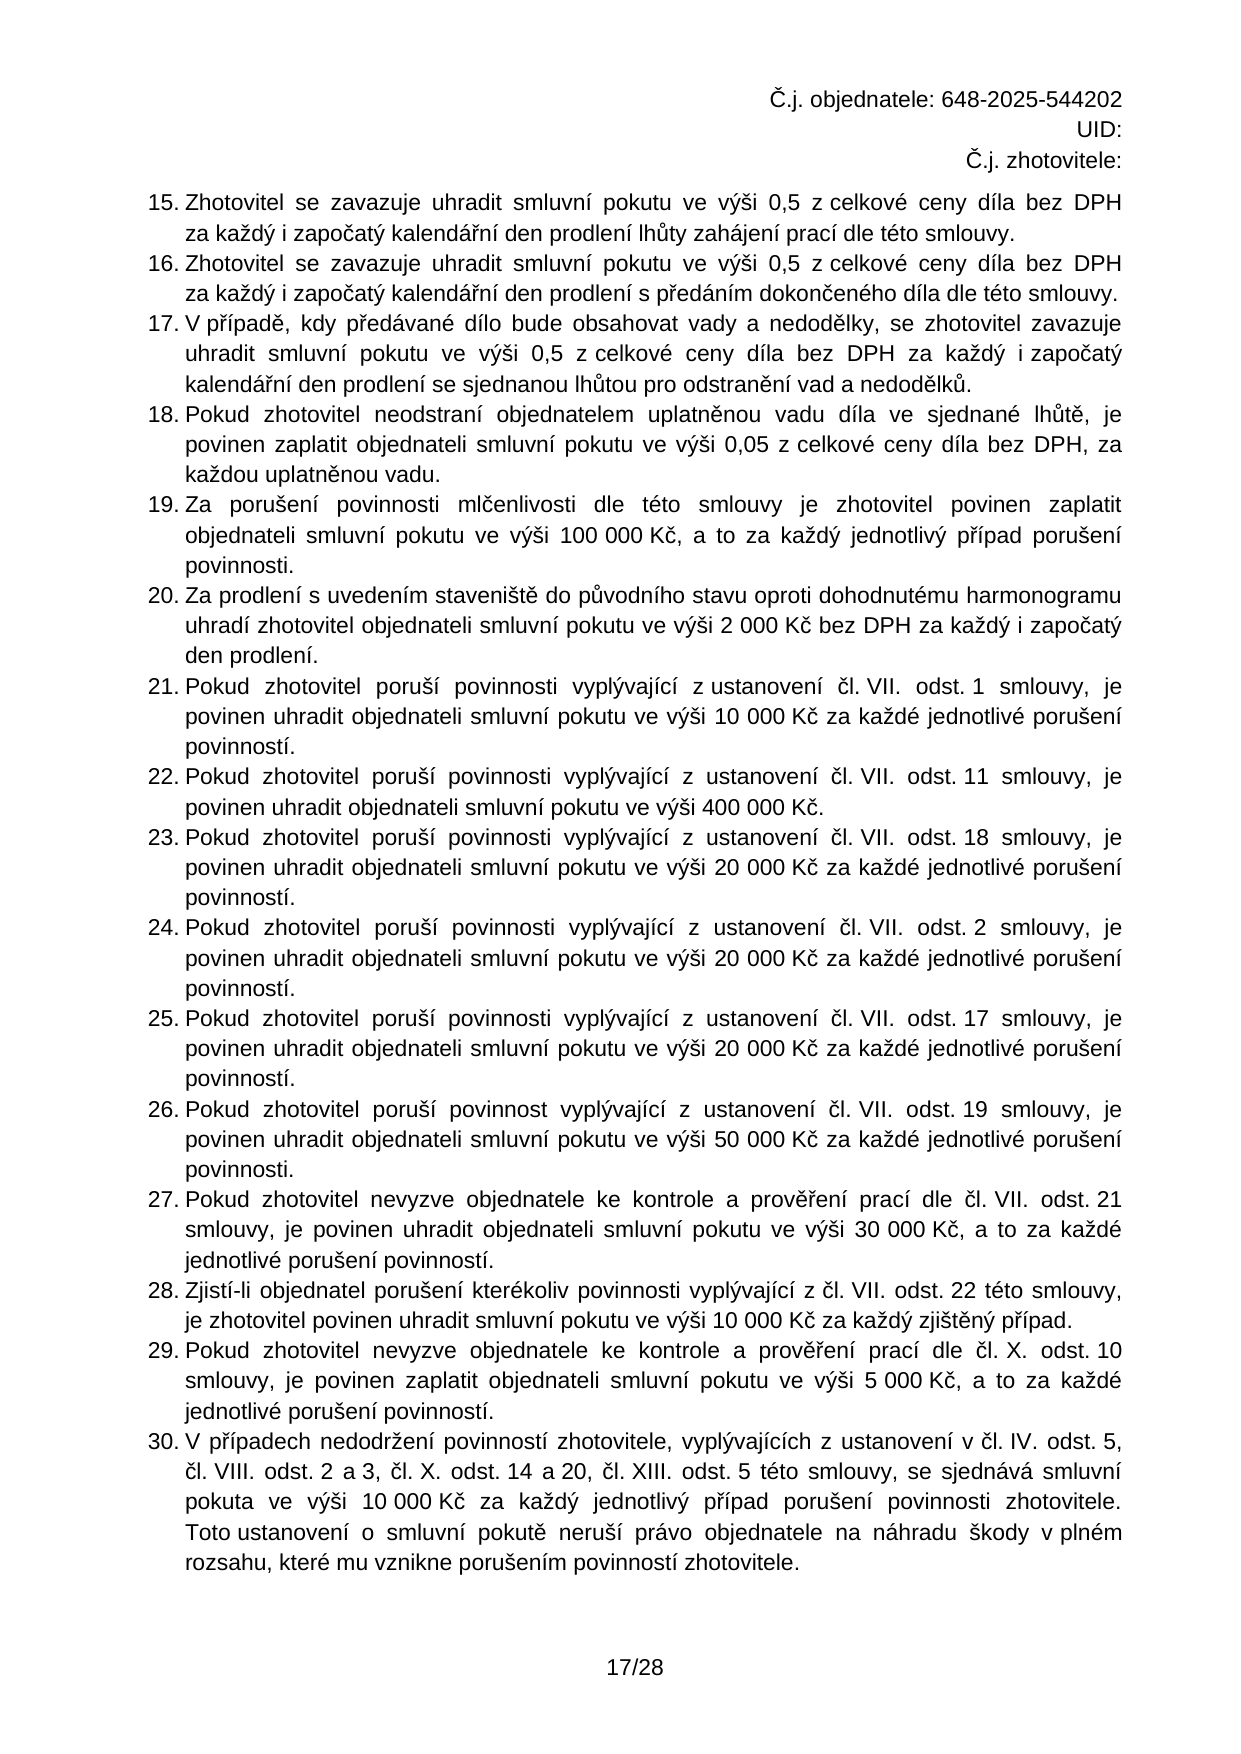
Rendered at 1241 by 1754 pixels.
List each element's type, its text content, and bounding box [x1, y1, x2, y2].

list Pokud zhotovitel poruší povinnost vyplývající z ustanovení čl. VII. odst. 19 smlouvy, je povinen uhradit objednateli smluvní pokutu ve výši 50 000 Kč za každé jednotlivé porušení povinnosti. [148, 1096, 1122, 1182]
list Pokud zhotovitel poruší povinnosti vyplývající z ustanovení čl. VII. odst. 11 smlouvy, je povinen uhradit objednateli smluvní pokutu ve výši 400 000 Kč. [148, 763, 1122, 820]
list Pokud zhotovitel poruší povinnosti vyplývající z ustanovení čl. VII. odst. 1 smlouvy, je povinen uhradit objednateli smluvní pokutu ve výši 10 000 Kč za každé jednotlivé porušení povinností. [148, 673, 1122, 759]
list Pokud zhotovitel poruší povinnosti vyplývající z ustanovení čl. VII. odst. 18 smlouvy, je povinen uhradit objednateli smluvní pokutu ve výši 20 000 Kč za každé jednotlivé porušení povinností. [148, 824, 1122, 911]
list Za prodlení s uvedením staveniště do původního stavu oproti dohodnutému harmonogramu uhradí zhotovitel objednateli smluvní pokutu ve výši 2 000 Kč bez DPH za každý i započatý den prodlení. [148, 582, 1122, 669]
list Za porušení povinnosti mlčenlivosti dle této smlouvy je zhotovitel povinen zaplatit objednateli smluvní pokutu ve výši 100 000 Kč, a to za každý jednotlivý případ porušení povinnosti. [148, 491, 1122, 578]
list Zhotovitel se zavazuje uhradit smluvní pokutu ve výši 0,5 z celkové ceny díla bez DPH za každý i započatý kalendářní den prodlení lhůty zahájení prací dle této smlouvy. [148, 189, 1122, 246]
list V případech nedodržení povinností zhotovitele, vyplývajících z ustanovení v čl. IV. odst. 5, čl. VIII. odst. 2 a 3, čl. X. odst. 14 a 20, čl. XIII. odst. 5 této smlouvy, se sjednává smluvní pokuta ve výši 10 000 Kč za každý jednotlivý případ porušení povinnosti zhotovitele. Toto ustanovení o smluvní pokutě neruší právo objednatele na náhradu škody v plném rozsahu, které mu vznikne porušením povinností zhotovitele. [148, 1428, 1122, 1575]
list Pokud zhotovitel neodstraní objednatelem uplatněnou vadu díla ve sjednané lhůtě, je povinen zaplatit objednateli smluvní pokutu ve výši 0,05 z celkové ceny díla bez DPH, za každou uplatněnou vadu. [148, 401, 1122, 488]
list Pokud zhotovitel poruší povinnosti vyplývající z ustanovení čl. VII. odst. 2 smlouvy, je povinen uhradit objednateli smluvní pokutu ve výši 20 000 Kč za každé jednotlivé porušení povinností. [148, 914, 1122, 1001]
list Zhotovitel se zavazuje uhradit smluvní pokutu ve výši 0,5 z celkové ceny díla bez DPH za každý i započatý kalendářní den prodlení s předáním dokončeného díla dle této smlouvy. [148, 250, 1122, 306]
list Pokud zhotovitel nevyzve objednatele ke kontrole a prověření prací dle čl. X. odst. 10 smlouvy, je povinen zaplatit objednateli smluvní pokutu ve výši 5 000 Kč, a to za každé jednotlivé porušení povinností. [148, 1337, 1122, 1424]
list Pokud zhotovitel nevyzve objednatele ke kontrole a prověření prací dle čl. VII. odst. 21 smlouvy, je povinen uhradit objednateli smluvní pokutu ve výši 30 000 Kč, a to za každé jednotlivé porušení povinností. [148, 1186, 1122, 1273]
list Zjistí-li objednatel porušení kterékoliv povinnosti vyplývající z čl. VII. odst. 22 této smlouvy, je zhotovitel povinen uhradit smluvní pokutu ve výši 10 000 Kč za každý zjištěný případ. [148, 1277, 1122, 1333]
list V případě, kdy předávané dílo bude obsahovat vady a nedodělky, se zhotovitel zavazuje uhradit smluvní pokutu ve výši 0,5 z celkové ceny díla bez DPH za každý i započatý kalendářní den prodlení se sjednanou lhůtou pro odstranění vad a nedodělků. [148, 310, 1122, 397]
list Pokud zhotovitel poruší povinnosti vyplývající z ustanovení čl. VII. odst. 17 smlouvy, je povinen uhradit objednateli smluvní pokutu ve výši 20 000 Kč za každé jednotlivé porušení povinností. [148, 1005, 1122, 1092]
